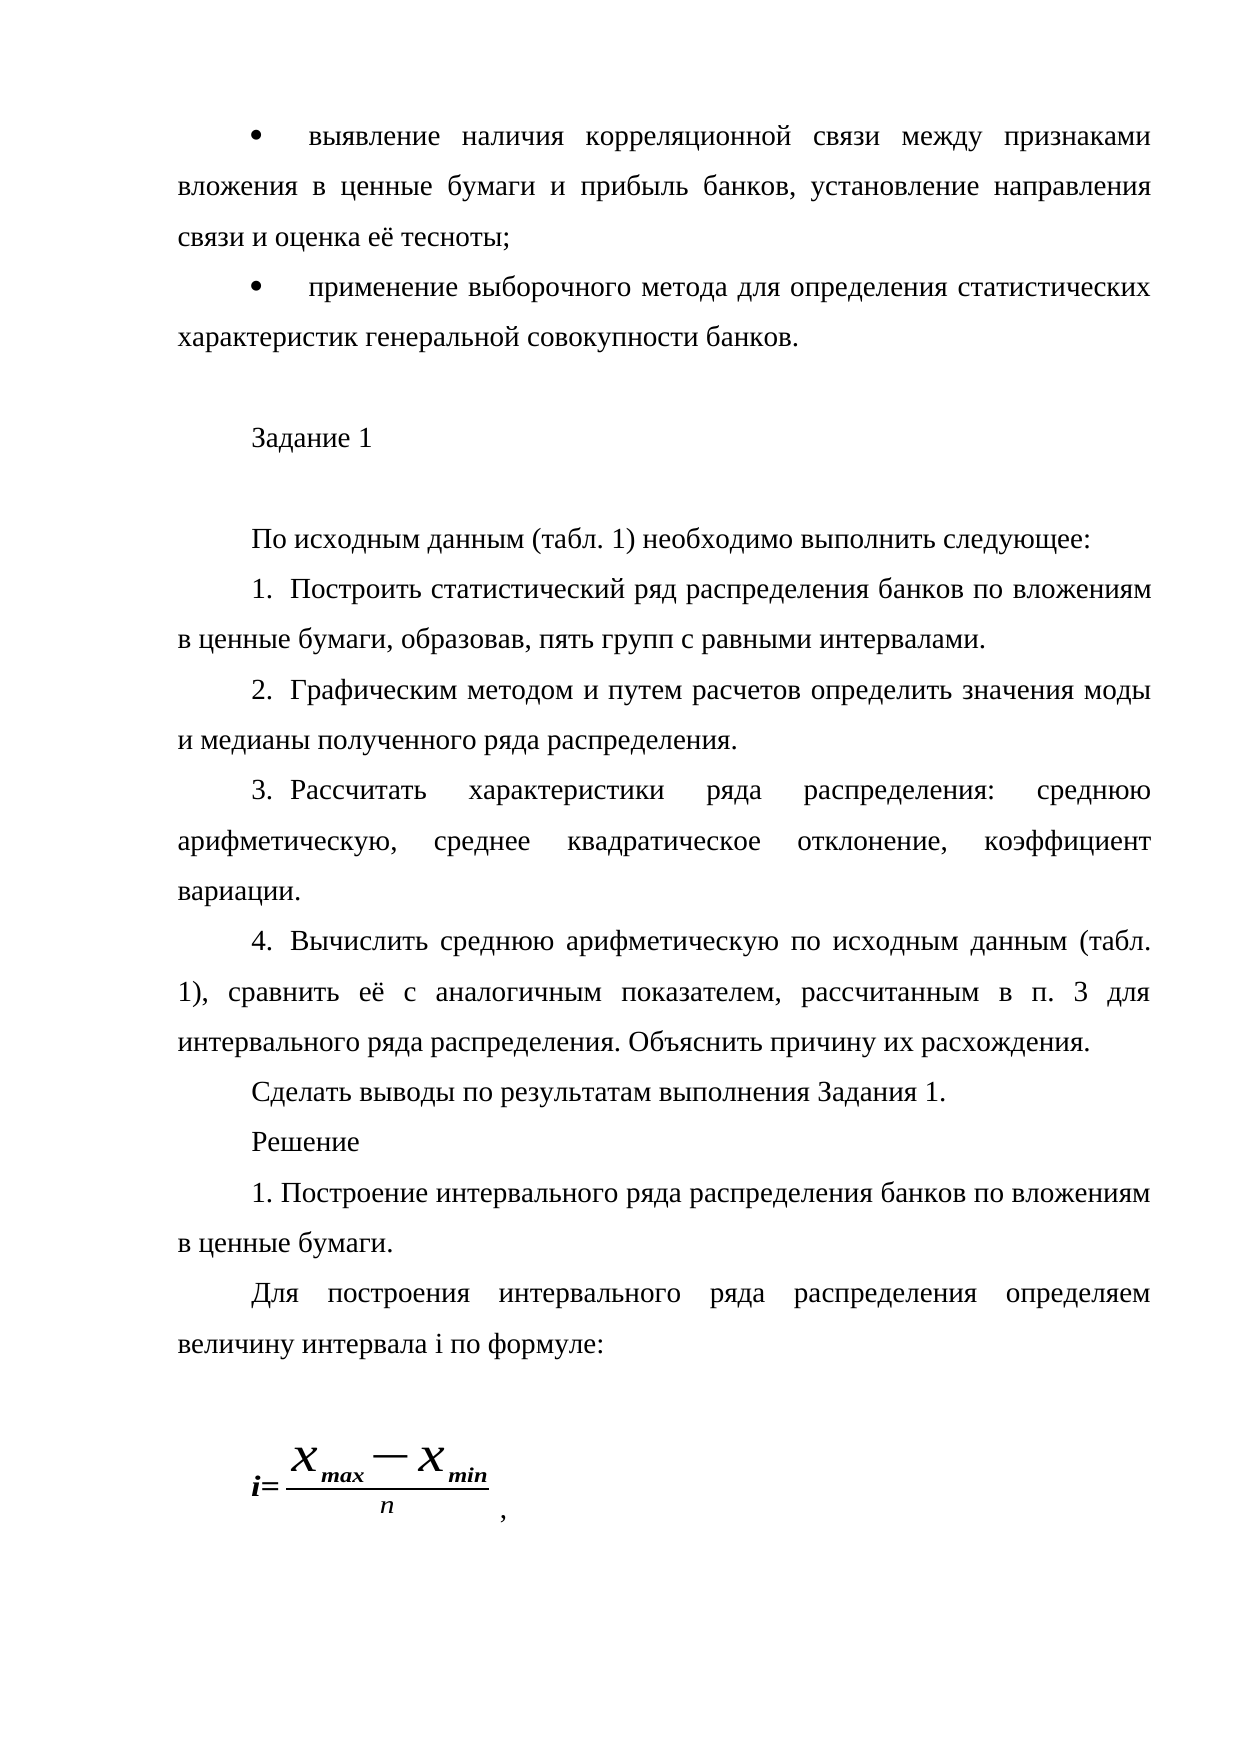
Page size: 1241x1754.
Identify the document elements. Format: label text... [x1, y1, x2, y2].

list Рассчитать характеристики ряда распределения: среднюю арифметическую, среднее квадратическое отклонение, коэффициент вариации. [177, 772, 1152, 907]
text Для построения интервального ряда распределения определяем величину интервала i по формуле: [177, 1276, 1152, 1359]
list Построить статистический ряд распределения банков по вложениям в ценные бумаги, образовав, пять групп с равными интервалами. [177, 571, 1152, 655]
list применение выборочного метода для определения статистических характеристик генеральной совокупности банков. [177, 269, 1152, 353]
text 1. Построение интервального ряда распределения банков по вложениям в ценные бумаги. [177, 1175, 1152, 1259]
list Графическим методом и путем расчетов определить значения моды и медианы полученного ряда распределения. [177, 672, 1152, 756]
text Сделать выводы по результатам выполнения Задания 1. [177, 1074, 1152, 1108]
list выявление наличия корреляционной связи между признаками вложения в ценные бумаги и прибыль банков, установление направления связи и оценка её тесноты; [177, 118, 1152, 252]
list Вычислить среднюю арифметическую по исходным данным (табл. 1), сравнить её с аналогичным показателем, рассчитанным в п. 3 для интервального ряда распределения. Объяснить причину их расхождения. [177, 923, 1152, 1057]
text , [177, 1426, 1152, 1525]
text По исходным данным (табл. 1) необходимо выполнить следующее: [177, 521, 1152, 554]
text Задание 1 [177, 420, 1152, 454]
text Решение [177, 1124, 1152, 1158]
